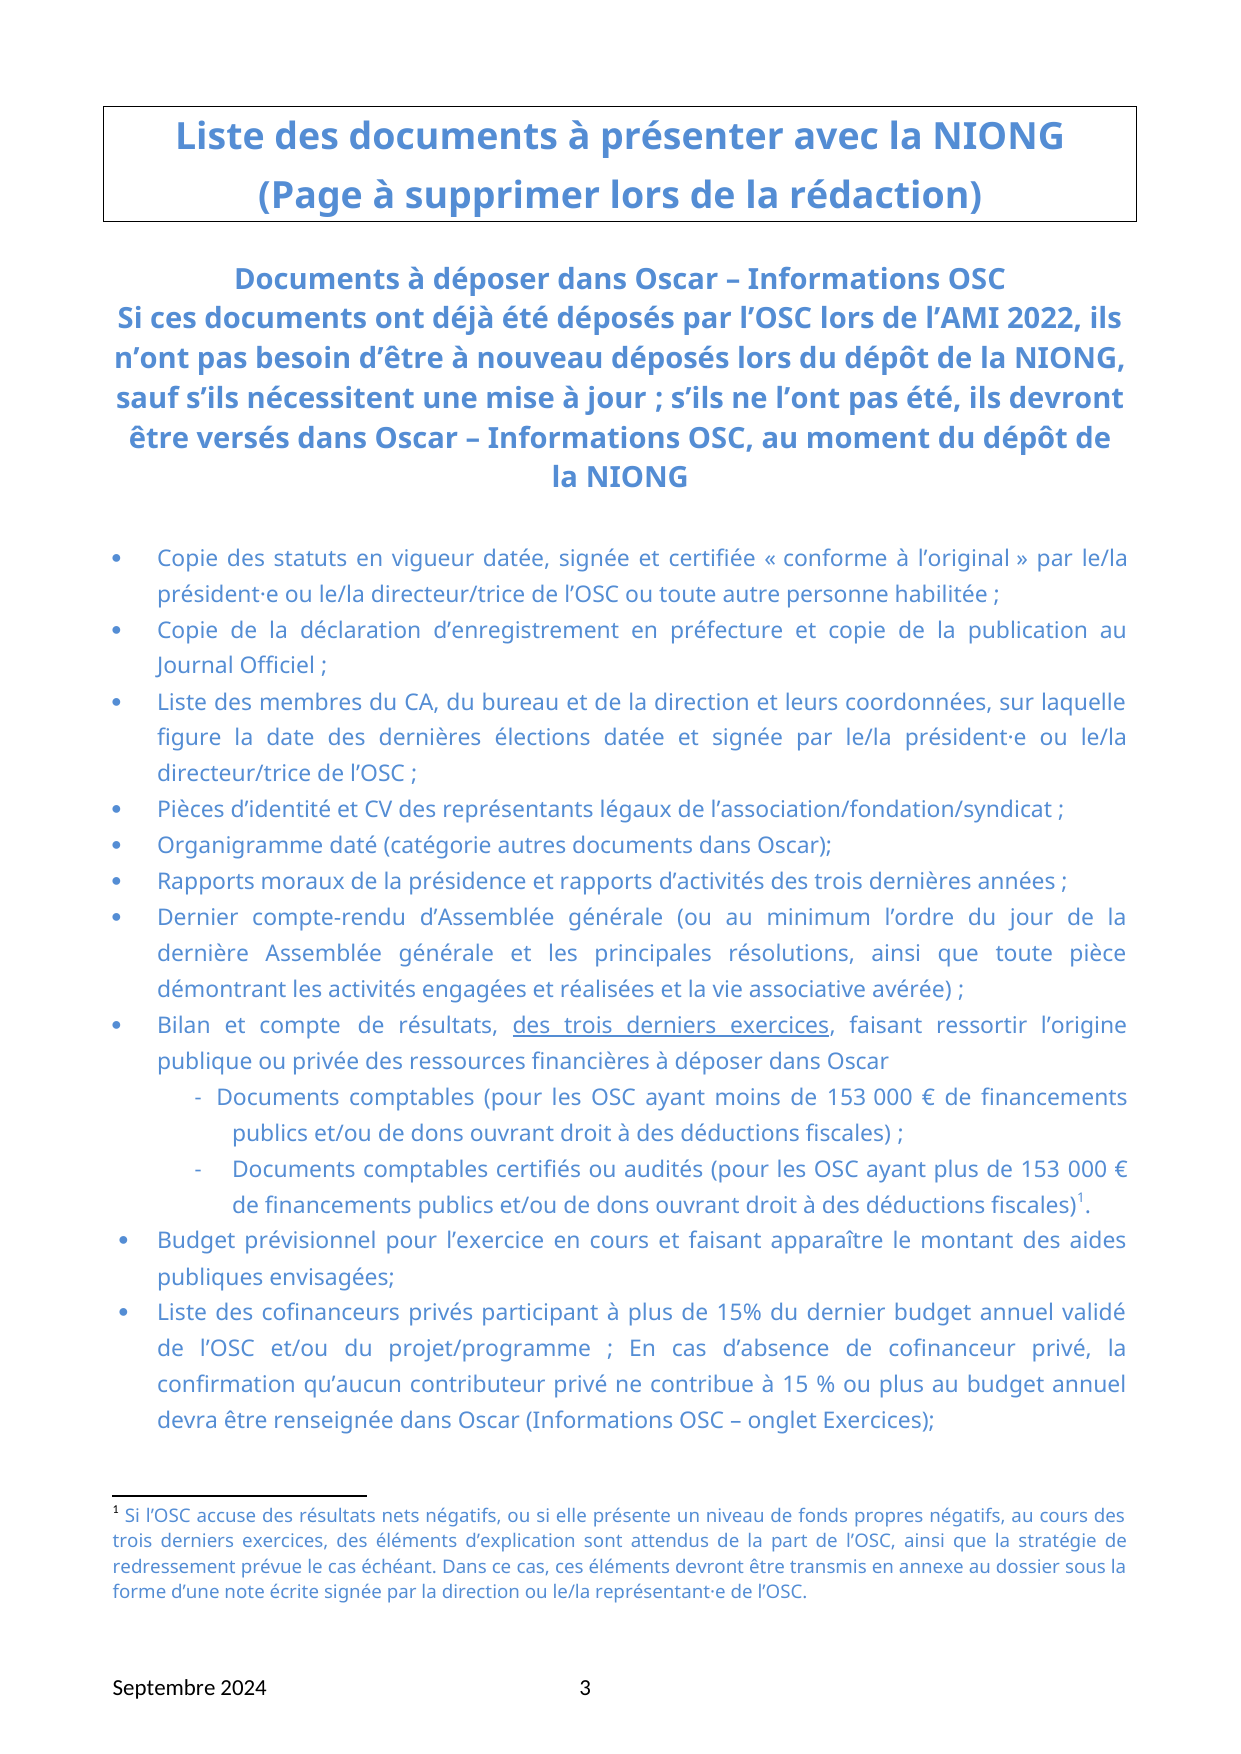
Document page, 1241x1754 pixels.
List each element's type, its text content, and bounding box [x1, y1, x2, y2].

text Liste des documents à présenter avec la NIONG [104, 107, 1136, 160]
text Si ces documents ont déjà été déposés par l’OSC lors de l’AMI 2022, ils n’ont pas besoin d’être à nouveau déposés lors du dépôt de la NIONG, sauf s’ils nécessitent une mise à jour ; s’ils ne l’ont pas été, ils devront être versés dans Oscar – Informations OSC, au moment du dépôt de la NIONG [112, 298, 1128, 496]
list Documents comptables certifiés ou audités (pour les OSC ayant plus de 153 000 € de financements publics et/ou de dons ouvrant droit à des déductions fiscales). [194, 1153, 1128, 1220]
text Documents à déposer dans Oscar – Informations OSC [112, 258, 1128, 298]
list Pièces d’identité et CV des représentants légaux de l’association/fondation/syndicat ; [112, 793, 1128, 824]
list Liste des cofinanceurs privés participant à plus de 15% du dernier budget annuel validé de l’OSC et/ou du projet/programme ; En cas d’absence de cofinanceur privé, la confirmation qu’aucun contributeur privé ne contribue à 15 % ou plus au budget annuel devra être renseignée dans Oscar (Informations OSC – onglet Exercices); [119, 1296, 1128, 1435]
list Dernier compte-rendu d’Assemblée générale (ou au minimum l’ordre du jour de la dernière Assemblée générale et les principales résolutions, ainsi que toute pièce démontrant les activités engagées et réalisées et la vie associative avérée) ; [112, 901, 1128, 1004]
text (Page à supprimer lors de la rédaction) [104, 165, 1136, 221]
list Copie des statuts en vigueur datée, signée et certifiée « conforme à l’original » par le/la président·e ou le/la directeur/trice de l’OSC ou toute autre personne habilitée ; [112, 542, 1128, 609]
list Copie de la déclaration d’enregistrement en préfecture et copie de la publication au Journal Officiel ; [112, 613, 1128, 681]
list Bilan et compte de résultats, des trois derniers exercices, faisant ressortir l’origine publique ou privée des ressources financières à déposer dans Oscar [112, 1009, 1128, 1076]
list Rapports moraux de la présidence et rapports d’activités des trois dernières années ; [112, 865, 1128, 896]
list Documents comptables (pour les OSC ayant moins de 153 000 € de financements publics et/ou de dons ouvrant droit à des déductions fiscales) ; [194, 1081, 1128, 1148]
list Organigramme daté (catégorie autres documents dans Oscar); [112, 829, 1128, 860]
list Budget prévisionnel pour l’exercice en cours et faisant apparaître le montant des aides publiques envisagées; [119, 1224, 1128, 1292]
list Liste des membres du CA, du bureau et de la direction et leurs coordonnées, sur laquelle figure la date des dernières élections datée et signée par le/la président·e ou le/la directeur/trice de l’OSC ; [112, 685, 1128, 788]
